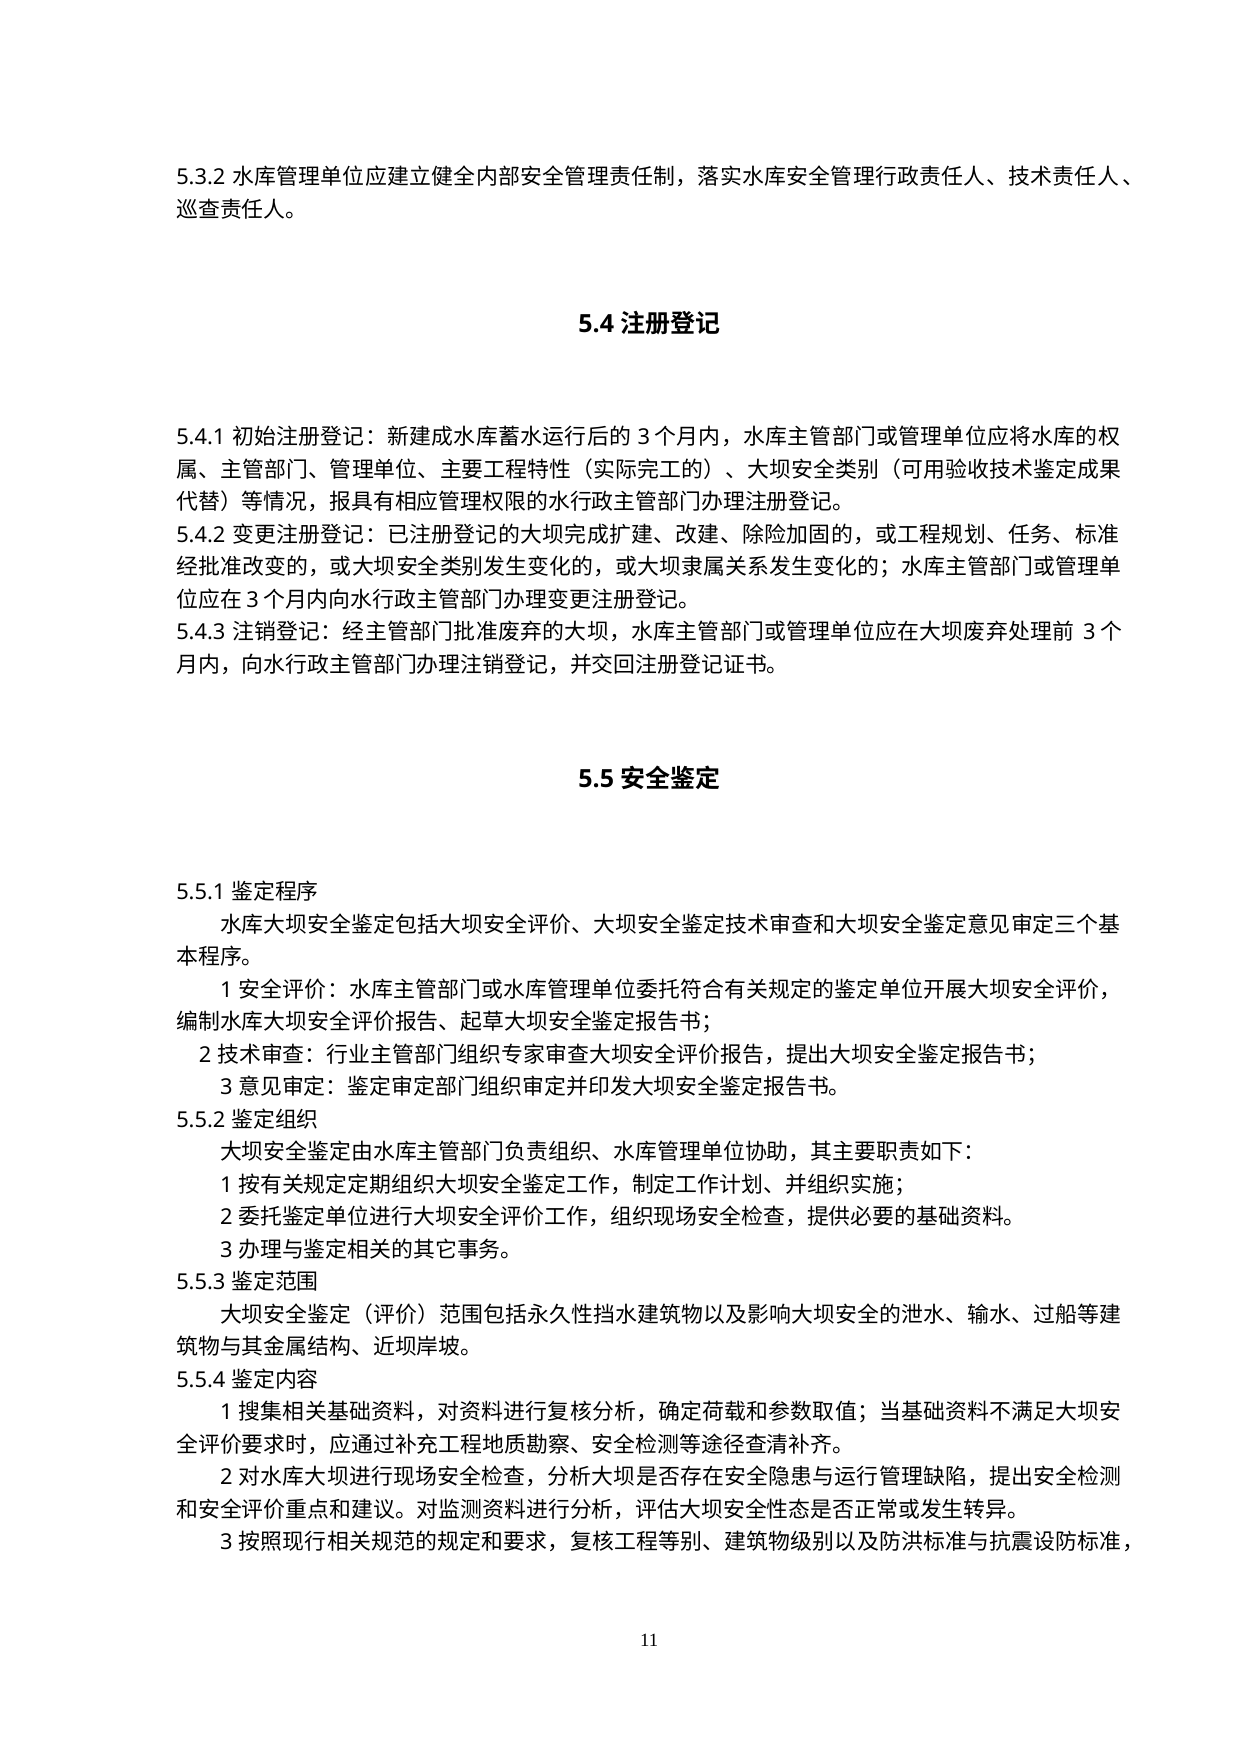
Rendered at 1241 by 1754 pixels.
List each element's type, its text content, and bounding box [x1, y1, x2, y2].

text 大坝安全鉴定（评价）范围包括永久性挡水建筑物以及影响大坝安全的泄水、输水、过船等建筑物与其金属结构、近坝岸坡。 [176, 1296, 1122, 1361]
text 5.4.2 变更注册登记：已注册登记的大坝完成扩建、改建、除险加固的，或工程规划、任务、标准经批准改变的，或大坝安全类别发生变化的，或大坝隶属关系发生变化的；水库主管部门或管理单位应在3个月内向水行政主管部门办理变更注册登记。 [176, 516, 1122, 614]
text 2 对水库大坝进行现场安全检查，分析大坝是否存在安全隐患与运行管理缺陷，提出安全检测和安全评价重点和建议。对监测资料进行分析，评估大坝安全性态是否正常或发生转异。 [176, 1459, 1122, 1524]
text 5.5.3 鉴定范围 [176, 1264, 1122, 1296]
text 3 意见审定：鉴定审定部门组织审定并印发大坝安全鉴定报告书。 [176, 1069, 1122, 1101]
text 5.4.1 初始注册登记：新建成水库蓄水运行后的3个月内，水库主管部门或管理单位应将水库的权属、主管部门、管理单位、主要工程特性（实际完工的）、大坝安全类别（可用验收技术鉴定成果代替）等情况，报具有相应管理权限的水行政主管部门办理注册登记。 [176, 419, 1122, 516]
text 5.5.1 鉴定程序 [176, 874, 1122, 906]
text 2 委托鉴定单位进行大坝安全评价工作，组织现场安全检查，提供必要的基础资料。 [176, 1199, 1122, 1231]
text 5.4 注册登记 [176, 289, 1122, 354]
text 5.4.3 注销登记：经主管部门批准废弃的大坝，水库主管部门或管理单位应在大坝废弃处理前3个月内，向水行政主管部门办理注销登记，并交回注册登记证书。 [176, 614, 1122, 679]
text 2 技术审查：行业主管部门组织专家审查大坝安全评价报告，提出大坝安全鉴定报告书； [176, 1036, 1122, 1069]
text 水库大坝安全鉴定包括大坝安全评价、大坝安全鉴定技术审查和大坝安全鉴定意见审定三个基本程序。 [176, 906, 1122, 971]
text 1 按有关规定定期组织大坝安全鉴定工作，制定工作计划、并组织实施； [176, 1166, 1122, 1199]
text 5.3.2 水库管理单位应建立健全内部安全管理责任制，落实水库安全管理行政责任人、技术责任人、巡查责任人。 [176, 159, 1122, 224]
text 5.5 安全鉴定 [176, 744, 1122, 809]
text 3 办理与鉴定相关的其它事务。 [176, 1231, 1122, 1264]
text 5.5.2 鉴定组织 [176, 1101, 1122, 1134]
text 1 安全评价：水库主管部门或水库管理单位委托符合有关规定的鉴定单位开展大坝安全评价，编制水库大坝安全评价报告、起草大坝安全鉴定报告书； [176, 971, 1122, 1036]
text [176, 1524, 1122, 1556]
text 5.5.4 鉴定内容 [176, 1361, 1122, 1394]
text 大坝安全鉴定由水库主管部门负责组织、水库管理单位协助，其主要职责如下： [176, 1134, 1122, 1166]
text 1 搜集相关基础资料，对资料进行复核分析，确定荷载和参数取值；当基础资料不满足大坝安全评价要求时，应通过补充工程地质勘察、安全检测等途径查清补齐。 [176, 1394, 1122, 1459]
